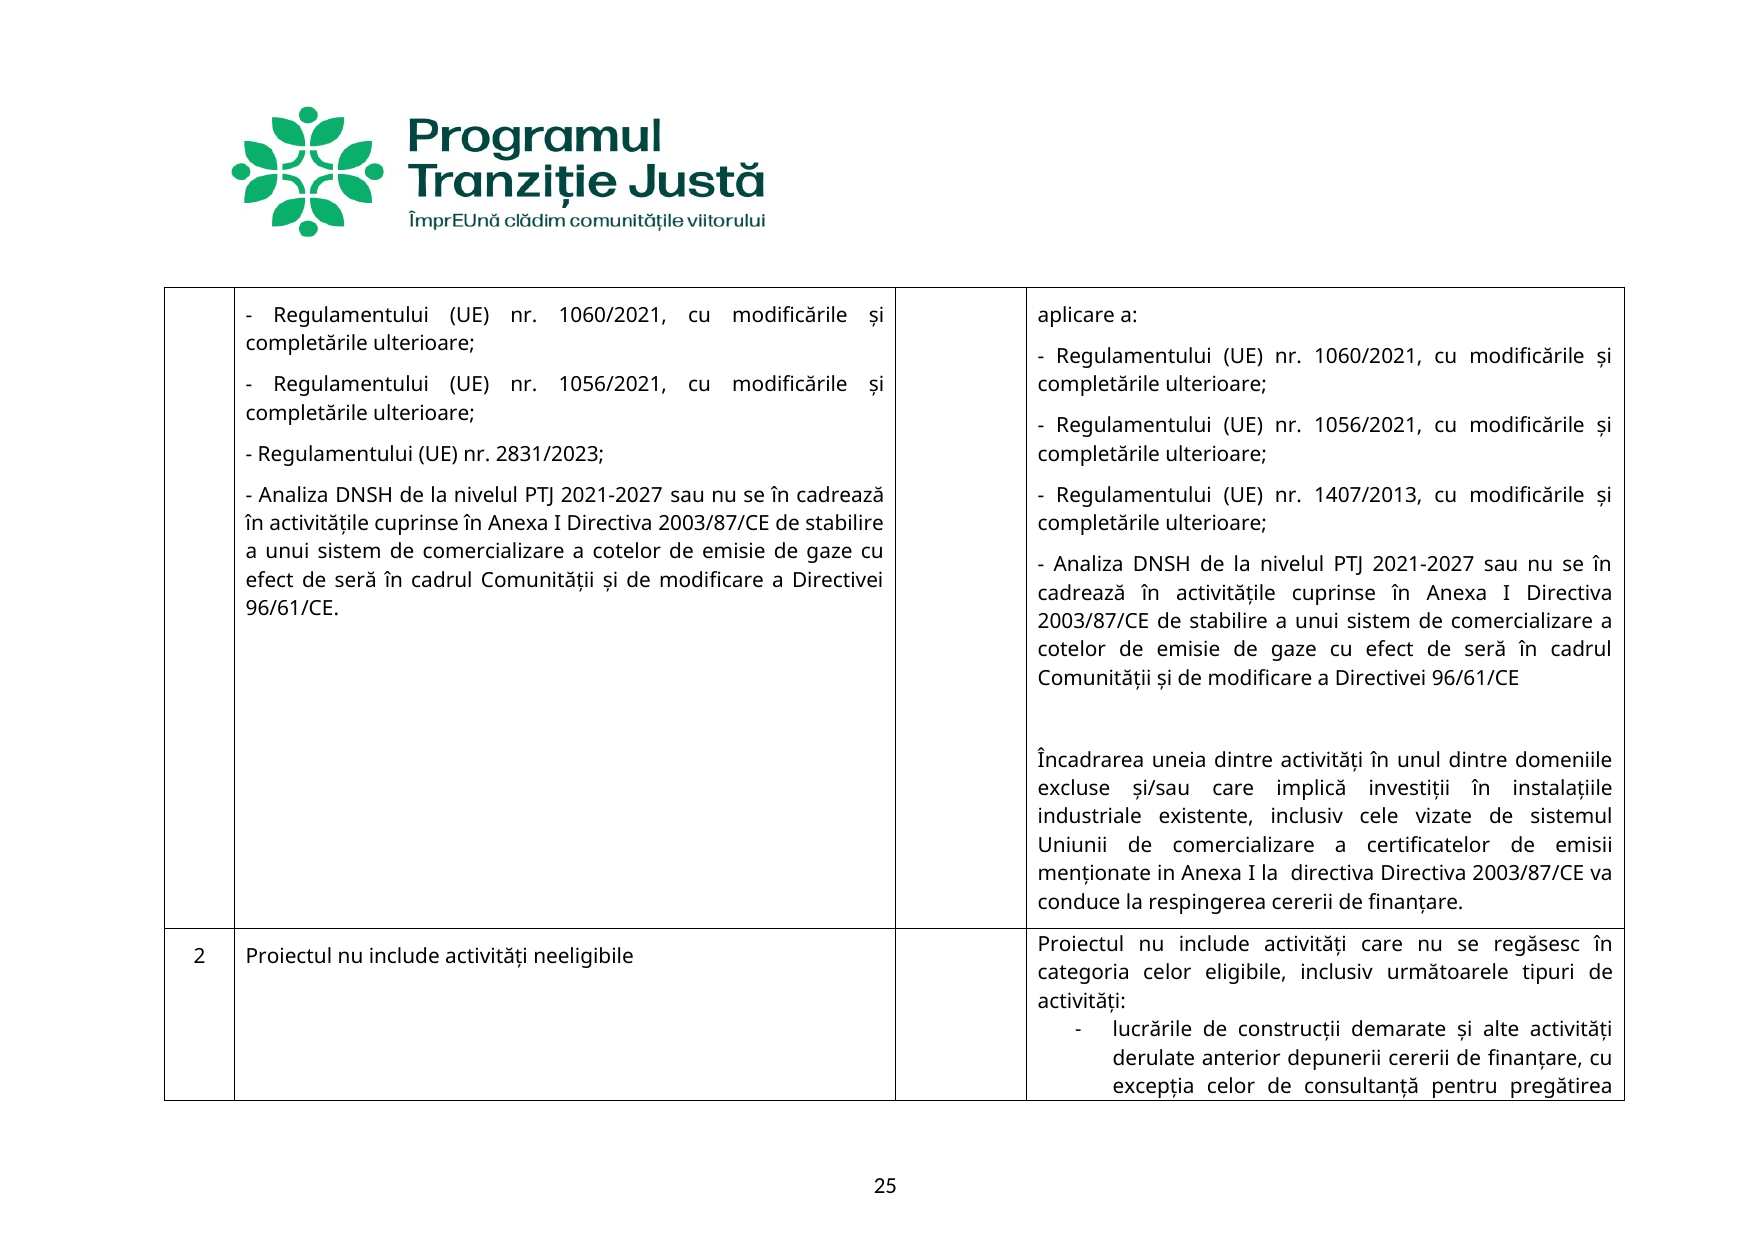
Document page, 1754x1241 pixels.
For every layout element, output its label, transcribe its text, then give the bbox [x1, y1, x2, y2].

table_cell 1 [165, 288, 234, 928]
table_cell [896, 288, 1026, 928]
picture [163, 56, 903, 287]
table_cell Proiectul nu include activități neeligibile [235, 929, 895, 1099]
table_cell 2 [165, 929, 234, 1099]
table_cell [896, 929, 1026, 1099]
